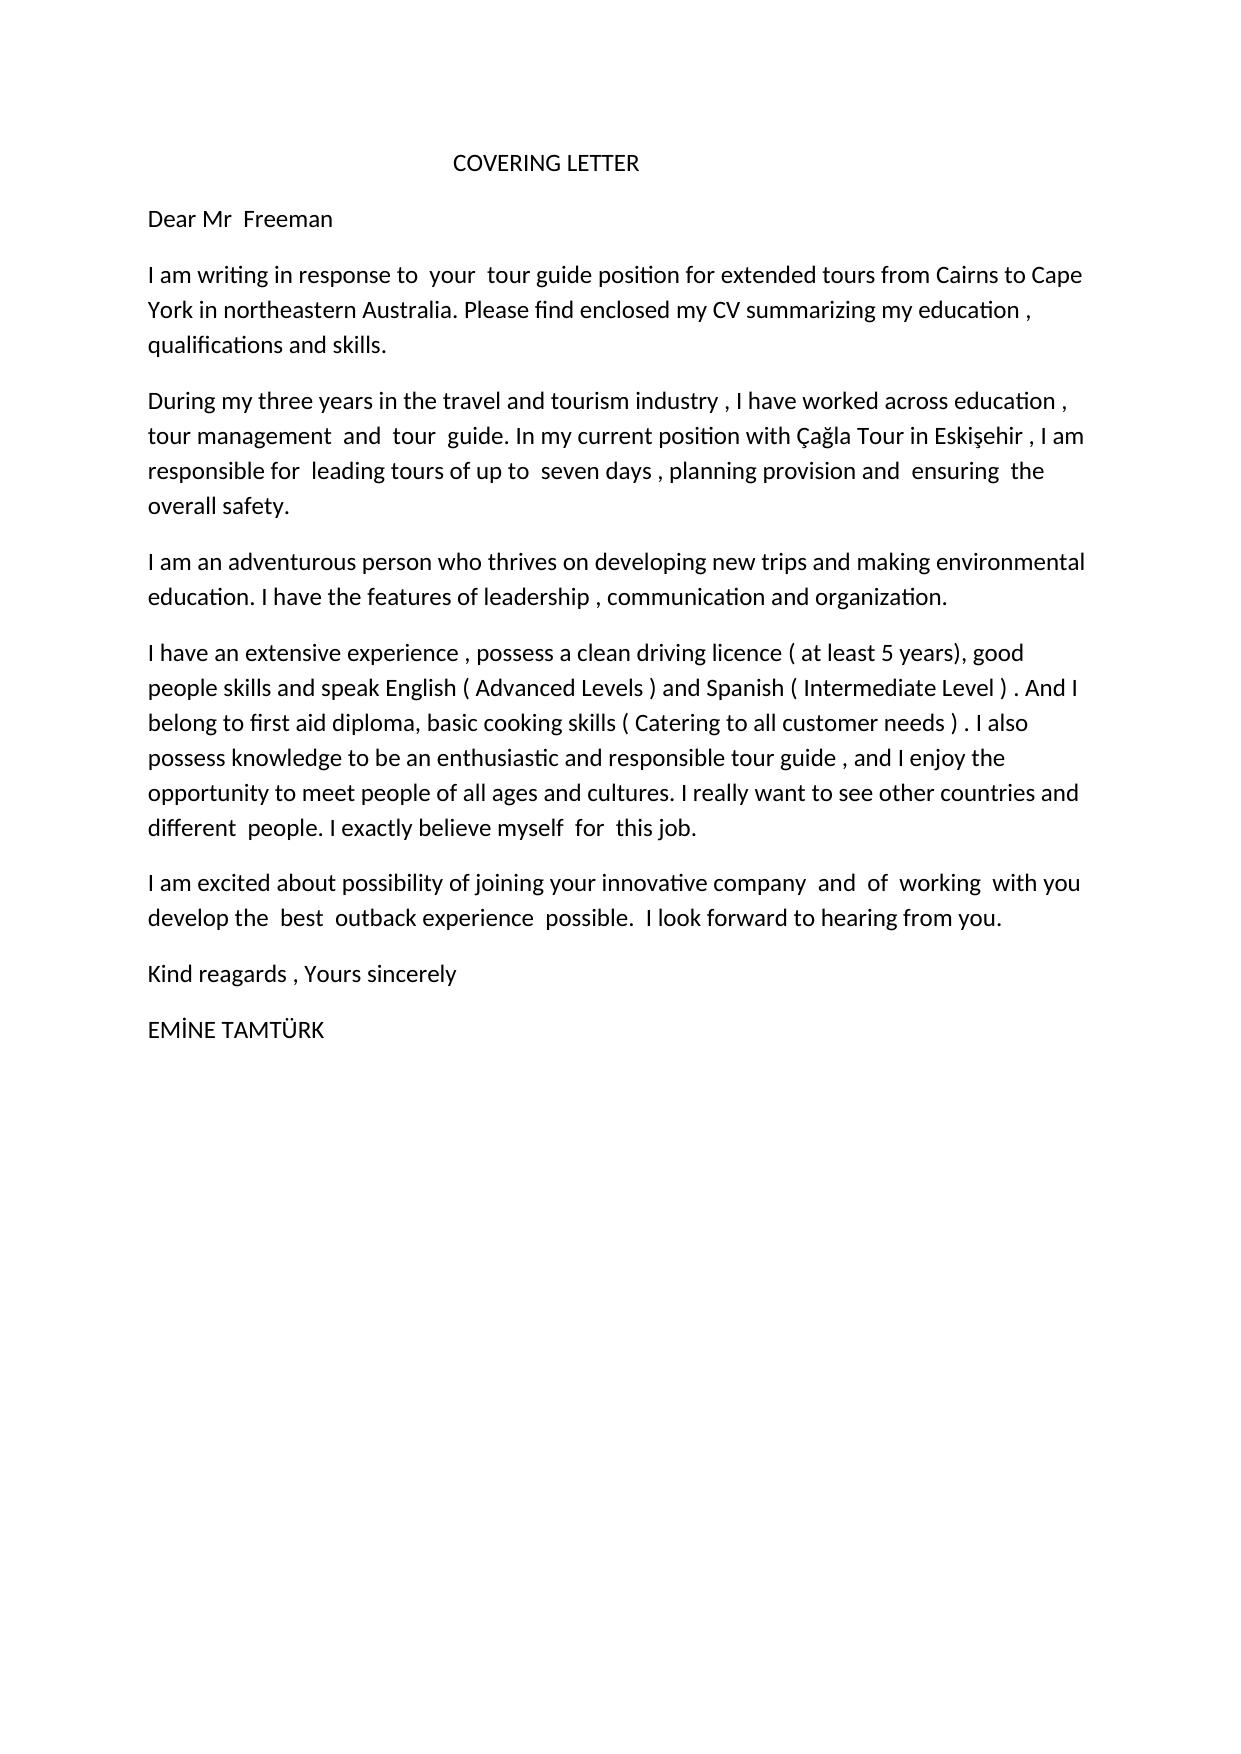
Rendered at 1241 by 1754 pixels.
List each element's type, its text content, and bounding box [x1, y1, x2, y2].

text I am excited about possibility of joining your innovative company and of working with you develop the best outback experience possible. I look forward to hearing from you. [148, 868, 1093, 933]
text Dear Mr Freeman [148, 203, 1093, 234]
text I have an extensive experience , possess a clean driving licence ( at least 5 years), good people skills and speak English ( Advanced Levels ) and Spanish ( Intermediate Level ) . And I belong to first aid diploma, basic cooking skills ( Catering to all customer needs ) . I also possess knowledge to be an enthusiastic and responsible tour guide , and I enjoy the opportunity to meet people of all ages and cultures. I really want to see other countries and different people. I exactly believe myself for this job. [148, 637, 1093, 842]
text Kind reagards , Yours sincerely [148, 958, 1093, 989]
text EMİNE TAMTÜRK [148, 1014, 1093, 1045]
text During my three years in the travel and tourism industry , I have worked across education , tour management and tour guide. In my current position with Çağla Tour in Eskişehir , I am responsible for leading tours of up to seven days , planning provision and ensuring the overall safety. [148, 385, 1093, 521]
text COVERING LETTER [148, 148, 1093, 178]
text I am writing in response to your tour guide position for extended tours from Cairns to Cape York in northeastern Australia. Please find enclosed my CV summarizing my education , qualifications and skills. [148, 259, 1093, 360]
text I am an adventurous person who thrives on developing new trips and making environmental education. I have the features of leadership , communication and organization. [148, 546, 1093, 611]
